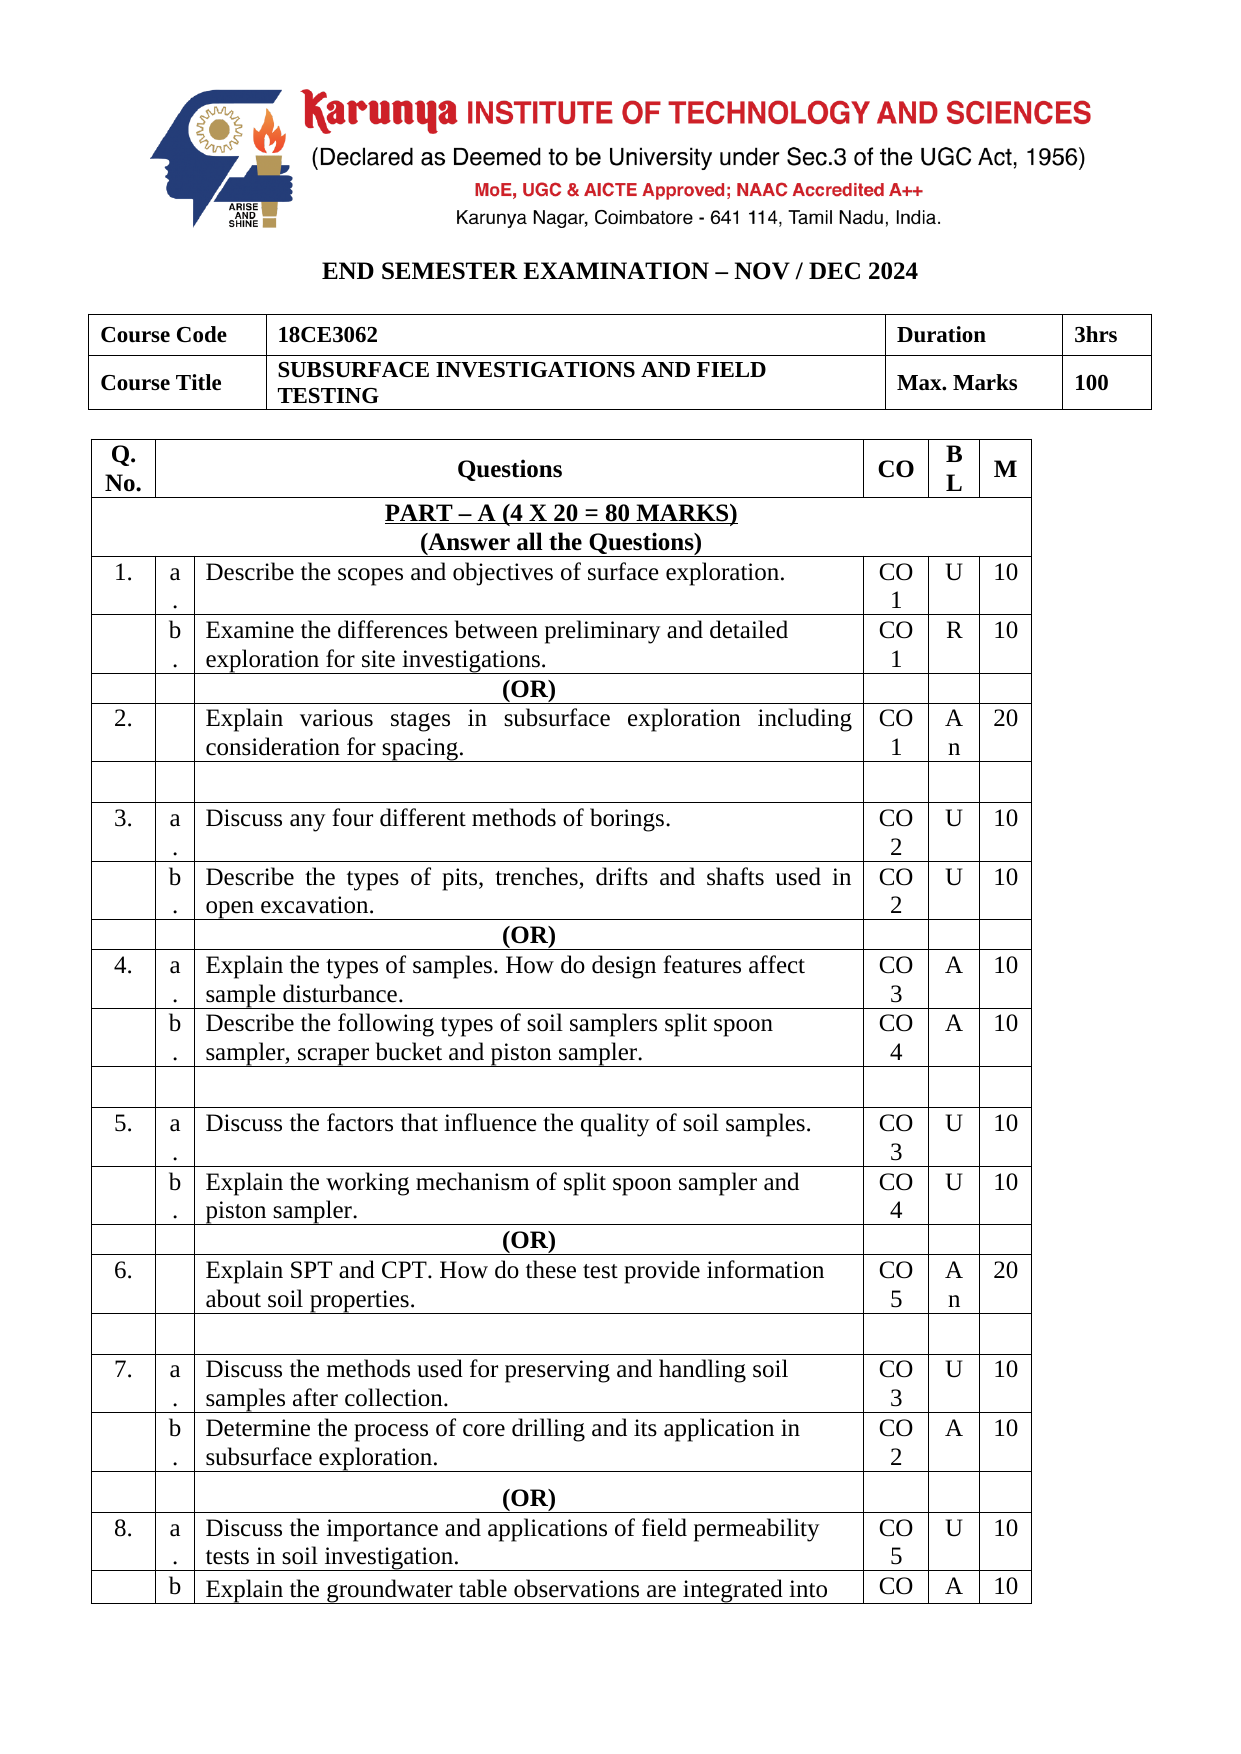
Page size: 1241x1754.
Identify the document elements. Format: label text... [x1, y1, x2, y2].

table_cell [929, 1314, 979, 1353]
table_cell [156, 762, 194, 802]
table_cell Discuss any four different methods of borings. [195, 803, 863, 861]
table_cell [92, 1413, 155, 1471]
table_header 18CE3062 [267, 315, 885, 355]
table_cell 5. [92, 1108, 155, 1166]
table_cell CO1 [864, 615, 928, 673]
table_cell [864, 674, 928, 702]
table_cell U [929, 1167, 979, 1224]
table_cell [195, 1314, 863, 1353]
table_cell A [929, 950, 979, 1007]
table_cell CO2 [864, 1413, 928, 1471]
table_cell U [929, 1355, 979, 1412]
table_cell [929, 920, 979, 949]
table_cell (OR) [195, 920, 863, 949]
table_cell [156, 1255, 194, 1312]
table_cell [92, 1472, 155, 1512]
table_cell CO3 [864, 1355, 928, 1412]
table_cell (OR) [195, 1225, 863, 1254]
table_cell [980, 1067, 1031, 1107]
table_header Questions [156, 440, 863, 497]
table_cell [156, 1225, 194, 1254]
table_cell CO4 [864, 1009, 928, 1066]
table_cell An [929, 1255, 979, 1312]
table_cell CO2 [864, 803, 928, 861]
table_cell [195, 1571, 863, 1603]
table_cell [929, 674, 979, 702]
table_cell (OR) [195, 1472, 863, 1512]
table_cell CO2 [864, 862, 928, 919]
table_cell 10 [980, 803, 1031, 861]
table_cell 1. [92, 557, 155, 614]
table_cell [156, 920, 194, 949]
table_cell [156, 704, 194, 761]
table_cell Describe the types of pits, trenches, drifts and shafts used in open excavation. [195, 862, 863, 919]
table_cell [195, 762, 863, 802]
table_cell 10 [980, 950, 1031, 1007]
table_cell [92, 674, 155, 702]
table_cell Discuss the methods used for preserving and handling soil samples after collection. [195, 1355, 863, 1412]
table_cell CO5 [864, 1571, 928, 1603]
table_cell 8. [92, 1513, 155, 1570]
table_cell [92, 1167, 155, 1224]
table_header Q. No. [92, 440, 155, 497]
table_header 3hrs [1063, 315, 1151, 355]
table_cell [156, 674, 194, 702]
picture [150, 89, 1091, 228]
table_cell [980, 1472, 1031, 1512]
table_cell [92, 615, 155, 673]
table_cell [929, 1067, 979, 1107]
table_cell U [929, 862, 979, 919]
table_cell 7. [92, 1355, 155, 1412]
table_cell (OR) [195, 674, 863, 702]
table_cell [864, 762, 928, 802]
table_cell a. [156, 1108, 194, 1166]
table_cell b. [156, 1571, 194, 1603]
table_header Course Code [89, 315, 266, 355]
table_cell [195, 1067, 863, 1107]
table_cell b. [156, 615, 194, 673]
text END SEMESTER EXAMINATION – NOV / DEC 2024 [150, 256, 1090, 285]
table_cell [929, 762, 979, 802]
table_cell a. [156, 1513, 194, 1570]
table_cell [92, 920, 155, 949]
table_cell 10 [980, 557, 1031, 614]
table_cell [980, 920, 1031, 949]
table_cell a. [156, 803, 194, 861]
table_cell Describe the following types of soil samplers split spoon sampler, scraper bucket and piston sampler. [195, 1009, 863, 1066]
table_cell [92, 1225, 155, 1254]
table_cell Describe the scopes and objectives of surface exploration. [195, 557, 863, 614]
table_cell [92, 762, 155, 802]
table_cell b. [156, 862, 194, 919]
table_header Duration [886, 315, 1062, 355]
table_cell Max. Marks [886, 356, 1062, 409]
table_cell 10 [980, 862, 1031, 919]
table_cell 100 [1063, 356, 1151, 409]
table_cell 10 [980, 1355, 1031, 1412]
table_cell CO1 [864, 557, 928, 614]
table_cell U [929, 803, 979, 861]
table_cell 10 [980, 615, 1031, 673]
table_cell 10 [980, 1413, 1031, 1471]
table_cell A [929, 1413, 979, 1471]
table_header BL [929, 440, 979, 497]
table_cell Explain the working mechanism of split spoon sampler and piston sampler. [195, 1167, 863, 1224]
table_cell Determine the process of core drilling and its application in subsurface exploration. [195, 1413, 863, 1471]
table_cell [980, 1225, 1031, 1254]
table_cell Explain various stages in subsurface exploration including consideration for spacing. [195, 704, 863, 761]
table_cell a. [156, 1355, 194, 1412]
table_cell Explain SPT and CPT. How do these test provide information about soil properties. [195, 1255, 863, 1312]
table_cell Examine the differences between preliminary and detailed exploration for site investigations. [195, 615, 863, 673]
table_cell An [929, 704, 979, 761]
table_cell Discuss the factors that influence the quality of soil samples. [195, 1108, 863, 1166]
table_cell [864, 920, 928, 949]
table_cell b. [156, 1167, 194, 1224]
table_cell 10 [980, 1513, 1031, 1570]
table_cell U [929, 1108, 979, 1166]
table_cell 20 [980, 1255, 1031, 1312]
table_header CO [864, 440, 928, 497]
table_cell [92, 1009, 155, 1066]
table_cell 2. [92, 704, 155, 761]
table_cell [980, 674, 1031, 702]
table_cell 10 [980, 1167, 1031, 1224]
table_cell CO4 [864, 1167, 928, 1224]
table_cell [864, 1314, 928, 1353]
table_cell 10 [980, 1009, 1031, 1066]
table_cell a. [156, 557, 194, 614]
table_cell A [929, 1571, 979, 1603]
table_cell PART – A (4 X 20 = 80 MARKS) (Answer all the Questions) [92, 498, 1031, 556]
table_cell Course Title [89, 356, 266, 409]
table_cell A [929, 1009, 979, 1066]
table_cell [156, 1314, 194, 1353]
table_cell [156, 1067, 194, 1107]
table_cell [929, 1472, 979, 1512]
table_cell [92, 1571, 155, 1603]
table_cell [864, 1472, 928, 1512]
table_cell CO3 [864, 950, 928, 1007]
table_cell U [929, 1513, 979, 1570]
table_cell U [929, 557, 979, 614]
table_cell [92, 1067, 155, 1107]
table_cell CO5 [864, 1255, 928, 1312]
table_cell 20 [980, 704, 1031, 761]
table_cell [980, 762, 1031, 802]
table_cell CO5 [864, 1513, 928, 1570]
table_cell [864, 1225, 928, 1254]
table_cell 6. [92, 1255, 155, 1312]
table_cell R [929, 615, 979, 673]
table_cell [864, 1067, 928, 1107]
table_cell a. [156, 950, 194, 1007]
table_cell [156, 1472, 194, 1512]
table_cell 4. [92, 950, 155, 1007]
table_cell CO3 [864, 1108, 928, 1166]
table_cell b. [156, 1413, 194, 1471]
table_cell [92, 1314, 155, 1353]
table_cell Explain the types of samples. How do design features affect sample disturbance. [195, 950, 863, 1007]
table_cell [929, 1225, 979, 1254]
table_cell SUBSURFACE INVESTIGATIONS AND FIELD TESTING [267, 356, 885, 409]
table_header M [980, 440, 1031, 497]
table_cell Discuss the importance and applications of field permeability tests in soil investigation. [195, 1513, 863, 1570]
table_cell 3. [92, 803, 155, 861]
table_cell b. [156, 1009, 194, 1066]
table_cell CO1 [864, 704, 928, 761]
table_cell [92, 862, 155, 919]
table_cell 10 [980, 1108, 1031, 1166]
table_cell 10 [980, 1571, 1031, 1603]
table_cell [980, 1314, 1031, 1353]
